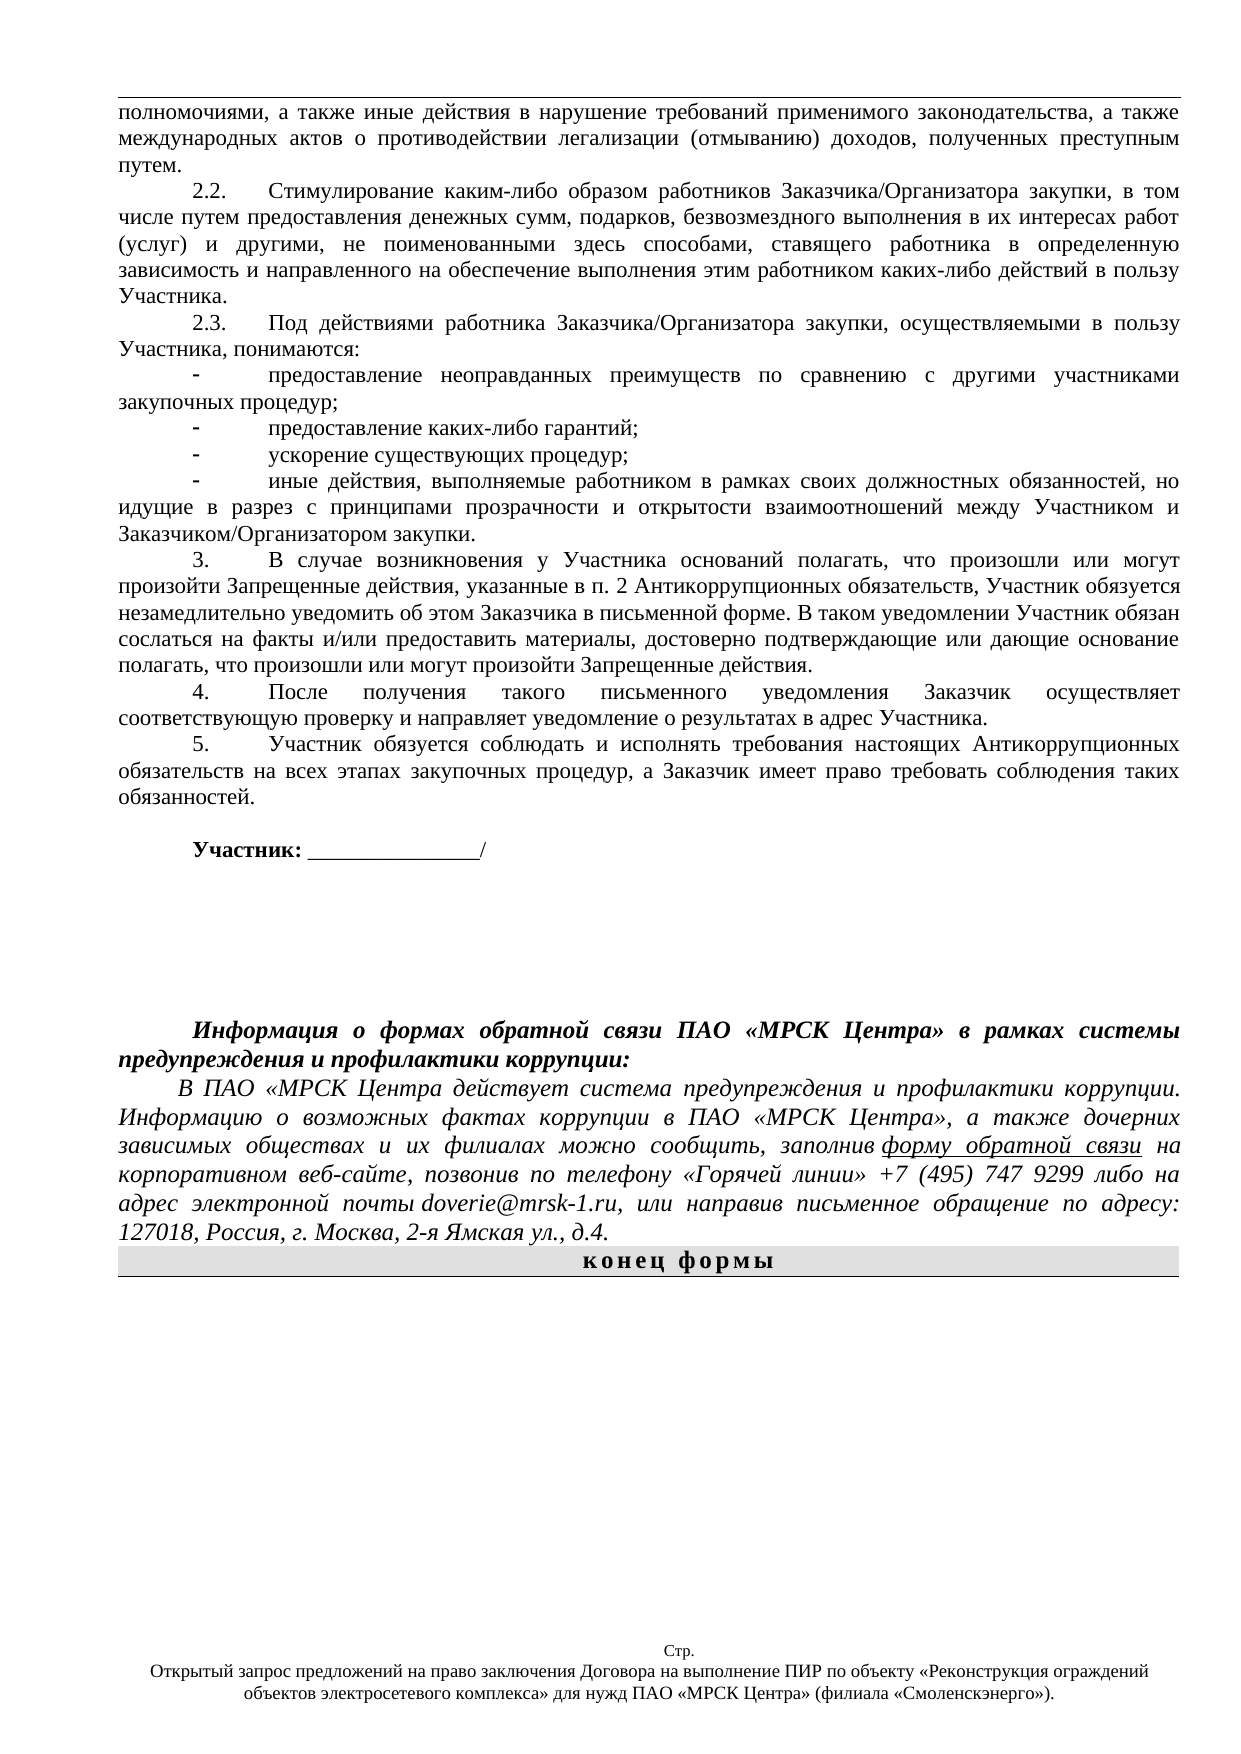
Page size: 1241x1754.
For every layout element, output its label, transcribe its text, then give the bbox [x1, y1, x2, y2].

list В случае возникновения у Участника оснований полагать, что произошли или могут произойти Запрещенные действия, указанные в п. 2 Антикоррупционных обязательств, Участник обязуется незамедлительно уведомить об этом Заказчика в письменной форме. В таком уведомлении Участник обязан сослаться на факты и/или предоставить материалы, достоверно подтверждающие или дающие основание полагать, что произошли или могут произойти Запрещенные действия. [118, 546, 1181, 678]
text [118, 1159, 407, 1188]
text В ПАО «МРСК Центра действует система предупреждения и профилактики коррупции. Информацию о возможных фактах коррупции в ПАО «МРСК Центра», а также дочерних зависимых обществах и их филиалах можно сообщить, заполнив форму обратной связи на корпоративном веб-сайте, позвонив по телефону «Горячей линии» +7 (495) 747 9299 либо на адрес электронной почты doverie@mrsk-1.ru, или направив письменное обращение по адресу: 127018, Россия, г. Москва, 2-я Ямская ул., д.4. [415, 1188, 1181, 1246]
list предоставление каких-либо гарантий; [118, 414, 1181, 441]
text Информация о формах обратной связи ПАО «МРСК Центра» в рамках системы предупреждения и профилактики коррупции: [118, 1016, 1181, 1073]
list ускорение существующих процедур; [118, 441, 1181, 467]
list иные действия, выполняемые работником в рамках своих должностных обязанностей, но идущие в разрез с принципами прозрачности и открытости взаимоотношений между Участником и Заказчиком/Организатором закупки. [118, 467, 1181, 546]
text Участник: _______________/ [118, 836, 1181, 862]
list Cтимулирование каким-либо образом работников Заказчика/Организатора закупки, в том числе путем предоставления денежных сумм, подарков, безвозмездного выполнения в их интересах работ (услуг) и другими, не поименованными здесь способами, ставящего работника в определенную зависимость и направленного на обеспечение выполнения этим работником каких-либо действий в пользу Участника. [118, 177, 1181, 309]
list Участник обязуется соблюдать и исполнять требования настоящих Антикоррупционных обязательств на всех этапах закупочных процедур, а Заказчик имеет право требовать соблюдения таких обязанностей. [118, 731, 1181, 809]
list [118, 98, 1181, 177]
list предоставление неоправданных преимуществ по сравнению с другими участниками закупочных процедур; [118, 362, 1181, 414]
text В ПАО «МРСК Центра действует система предупреждения и профилактики коррупции. Информацию о возможных фактах коррупции в ПАО «МРСК Центра», а также дочерних зависимых обществах и их филиалах можно сообщить, заполнив форму обратной связи на корпоративном веб-сайте, позвонив по телефону «Горячей линии» +7 (495) 747 9299 либо на адрес электронной почты doverie@mrsk-1.ru, или направив письменное обращение по адресу: 127018, Россия, г. Москва, 2-я Ямская ул., д.4. [118, 1073, 1181, 1102]
list Под действиями работника Заказчика/Организатора закупки, осуществляемыми в пользу Участника, понимаются: [118, 309, 1181, 362]
list После получения такого письменного уведомления Заказчик осуществляет соответствующую проверку и направляет уведомление о результатах в адрес Участника. [118, 678, 1181, 731]
text конец формы [118, 1246, 1179, 1276]
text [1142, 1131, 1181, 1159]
